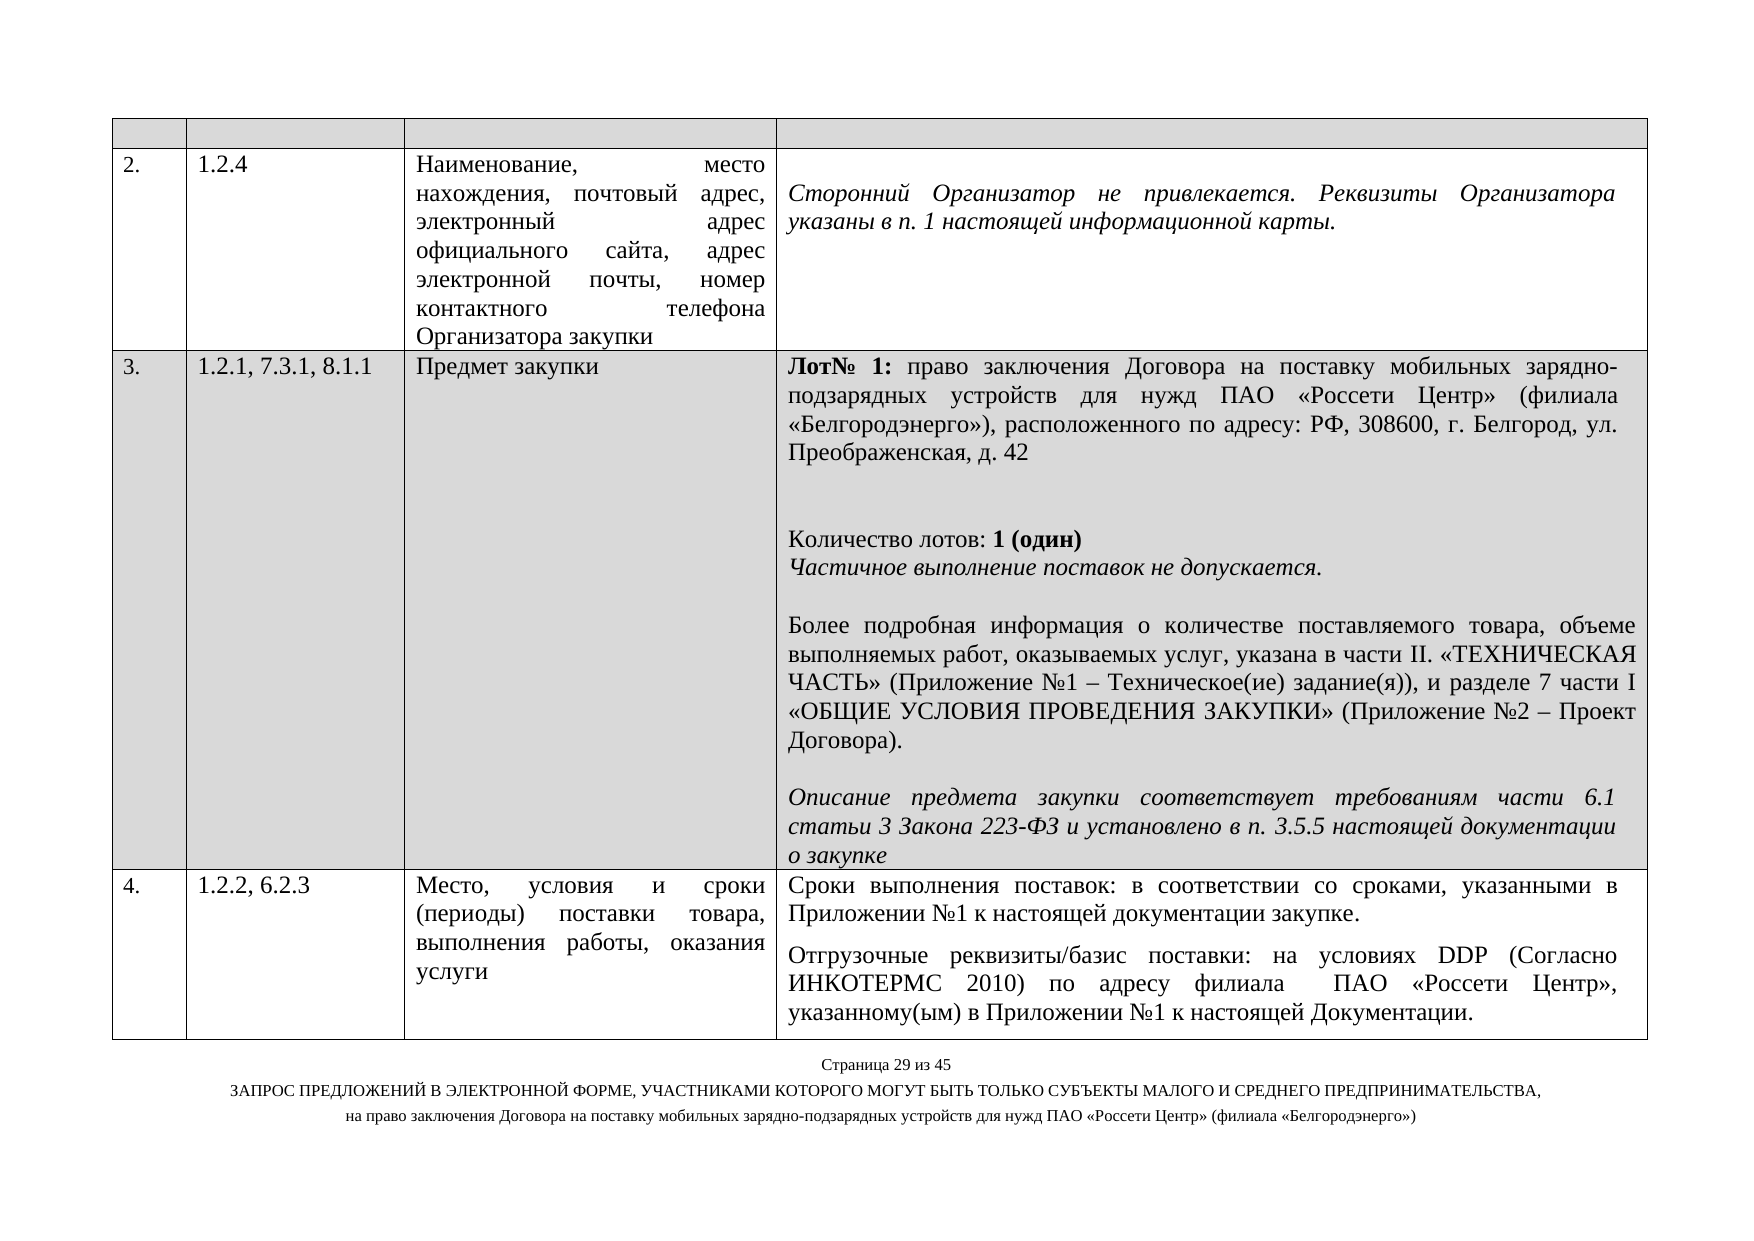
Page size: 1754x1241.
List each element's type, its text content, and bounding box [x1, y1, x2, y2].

table_cell 1.2.1 [187, 119, 404, 148]
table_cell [405, 119, 776, 148]
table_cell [777, 870, 1647, 1038]
table_cell 1.2.2, 6.2.3 [187, 870, 404, 1038]
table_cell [405, 870, 776, 1038]
table_cell [113, 351, 186, 869]
table_cell [113, 119, 186, 148]
table_cell Предмет закупки [405, 351, 776, 869]
table_cell [113, 149, 186, 350]
table_cell 1.2.4 [187, 149, 404, 350]
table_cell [777, 119, 1647, 148]
table_cell [113, 870, 186, 1038]
table_cell Лот№ 1: право заключения Договора на поставку мобильных зарядно-подзарядных устройств для нужд ПАО «Россети Центр» (филиала «Белгородэнерго»), расположенного по адресу: РФ, 308600, г. Белгород, ул. Преображенская, д. 42 Количество лотов: 1 (один) Частичное выполнение поставок не допускается. Более подробная информация о количестве поставляемого товара, объеме выполняемых работ, оказываемых услуг, указана в части II. «ТЕХНИЧЕСКАЯ ЧАСТЬ» (Приложение №1 – Техническое(ие) задание(я)), и разделе 7 части I «ОБЩИЕ УСЛОВИЯ ПРОВЕДЕНИЯ ЗАКУПКИ» (Приложение №2 – Проект Договора). Описание предмета закупки соответствует требованиям части 6.1 статьи 3 Закона 223-ФЗ и установлено в п. 3.5.5 настоящей документации о закупке [777, 351, 1647, 869]
table_cell Наименование, место нахождения, почтовый адрес, электронный адрес официального сайта, адрес электронной почты, номер контактного телефона Организатора закупки [405, 149, 776, 350]
table_cell Сторонний Организатор не привлекается. Реквизиты Организатора указаны в п. 1 настоящей информационной карты. [777, 149, 1647, 350]
table_cell 1.2.1, 7.3.1, 8.1.1 [187, 351, 404, 869]
